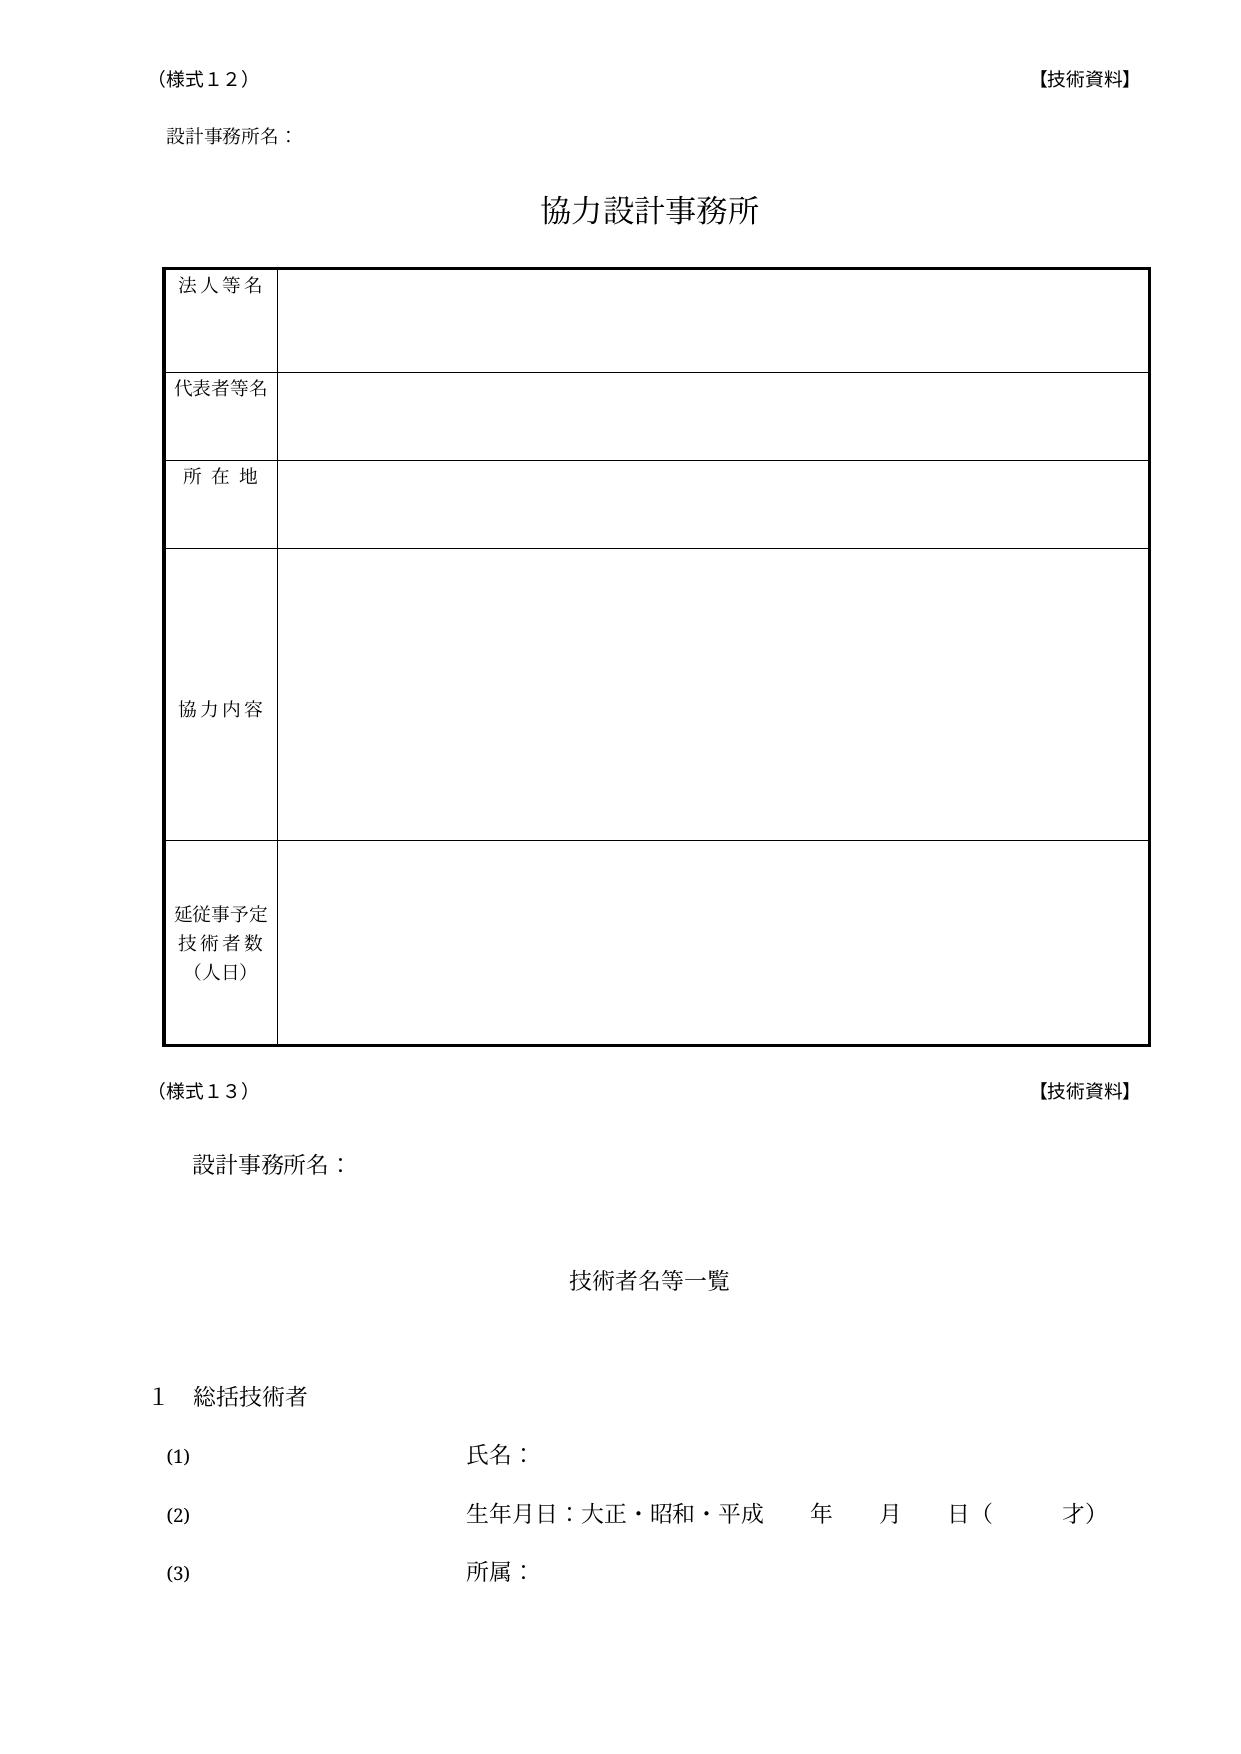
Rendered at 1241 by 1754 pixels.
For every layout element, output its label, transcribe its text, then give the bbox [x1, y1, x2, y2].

table_cell 延従事予定 技術者数 （人日） [166, 841, 277, 1044]
list 氏名： [166, 1425, 1152, 1483]
table_cell [278, 841, 1148, 1044]
text 協力設計事務所 [148, 179, 1152, 238]
list 生年月日：大正・昭和・平成 年 月 日（ 才） [166, 1483, 1152, 1541]
table_cell 所在地 [166, 461, 277, 548]
table_cell 協力内容 [166, 549, 277, 839]
list 所属： [166, 1541, 1152, 1599]
text 設計事務所名： [185, 1134, 1152, 1192]
text （様式１２） 【技術資料】 [148, 63, 1152, 92]
table_cell [278, 461, 1148, 548]
text （様式１３） 【技術資料】 [148, 1076, 1152, 1105]
table_cell 代表者等名 [166, 373, 277, 460]
text １ 総括技術者 [148, 1367, 1152, 1425]
text 技術者名等一覧 [148, 1251, 1152, 1309]
text 設計事務所名： [148, 121, 1152, 150]
table_header 法人等名 [166, 270, 277, 372]
table_cell [278, 373, 1148, 460]
table_cell [278, 549, 1148, 839]
table_header [278, 270, 1148, 372]
